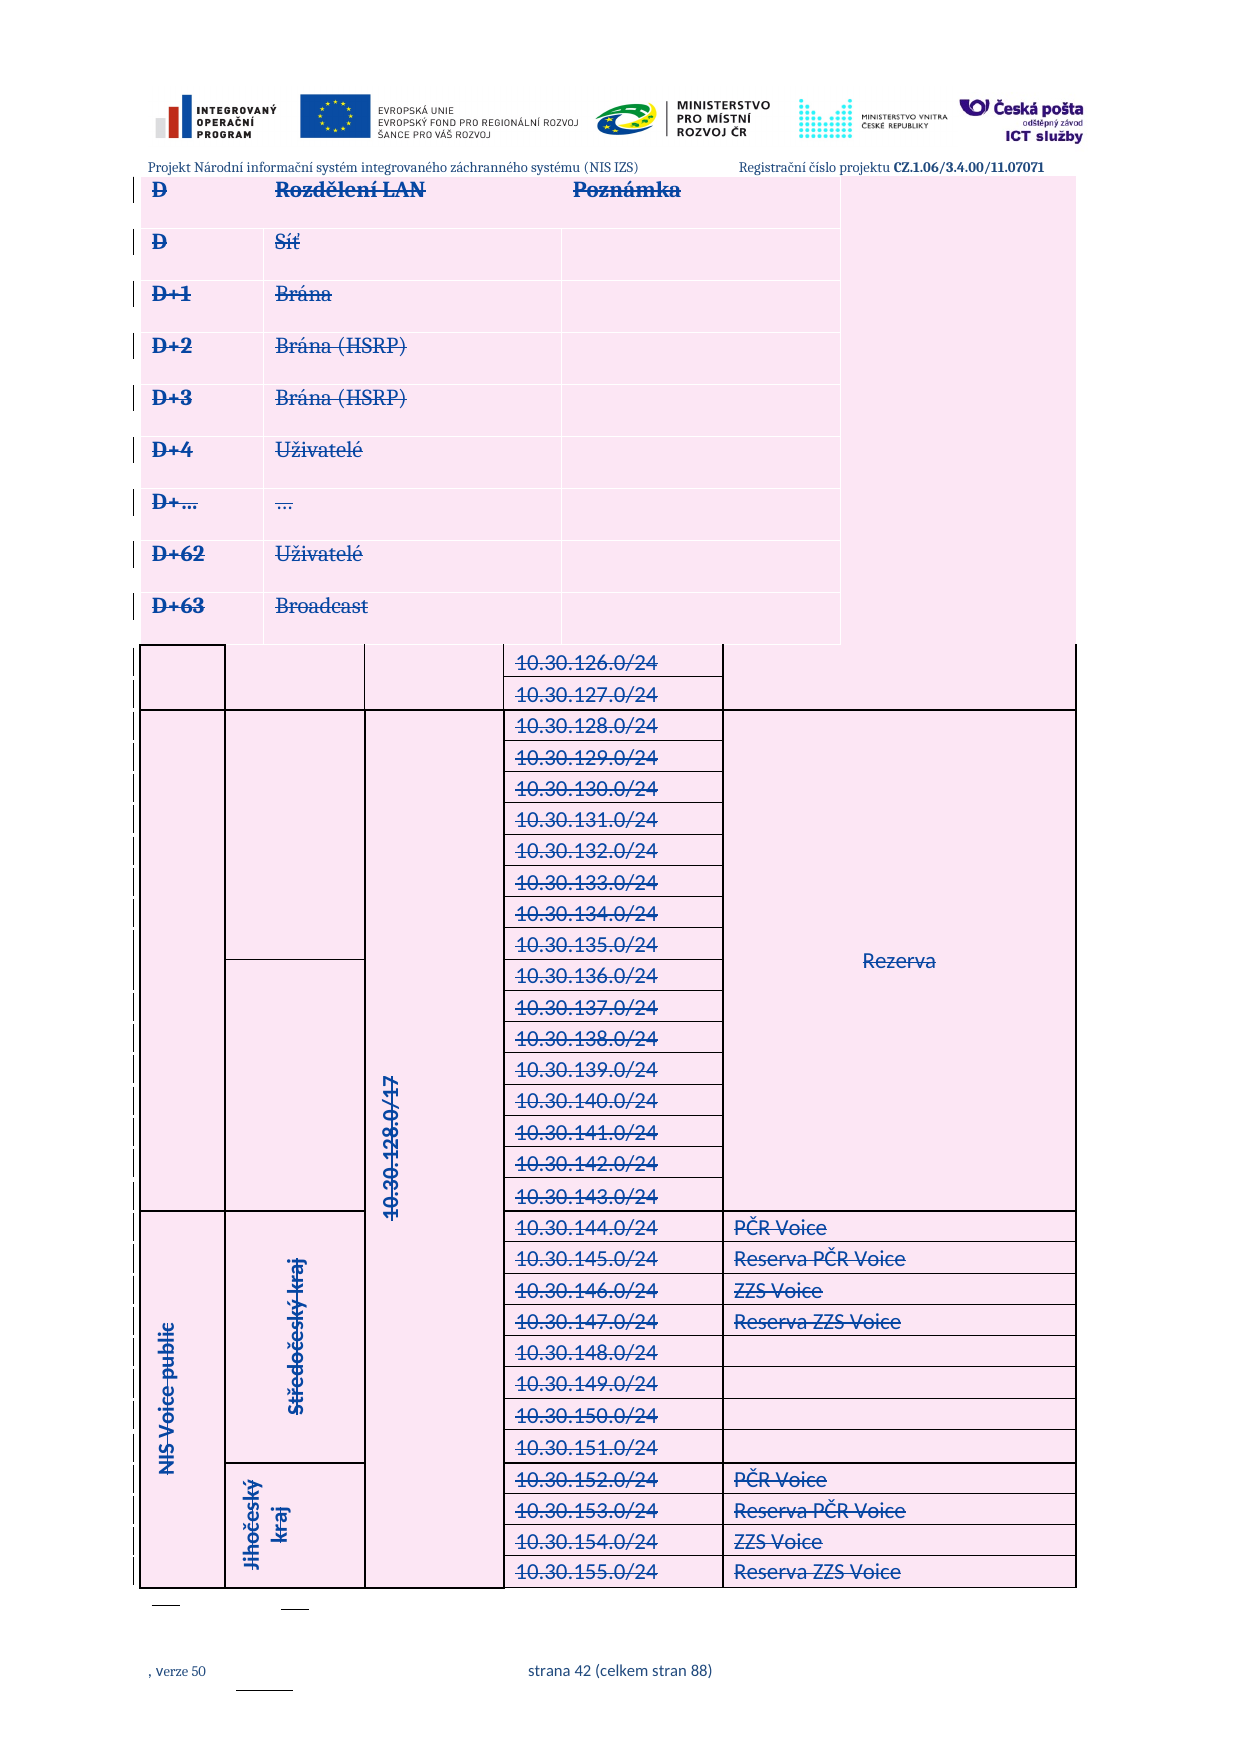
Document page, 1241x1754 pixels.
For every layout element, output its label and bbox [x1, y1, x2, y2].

picture [147, 86, 1091, 152]
